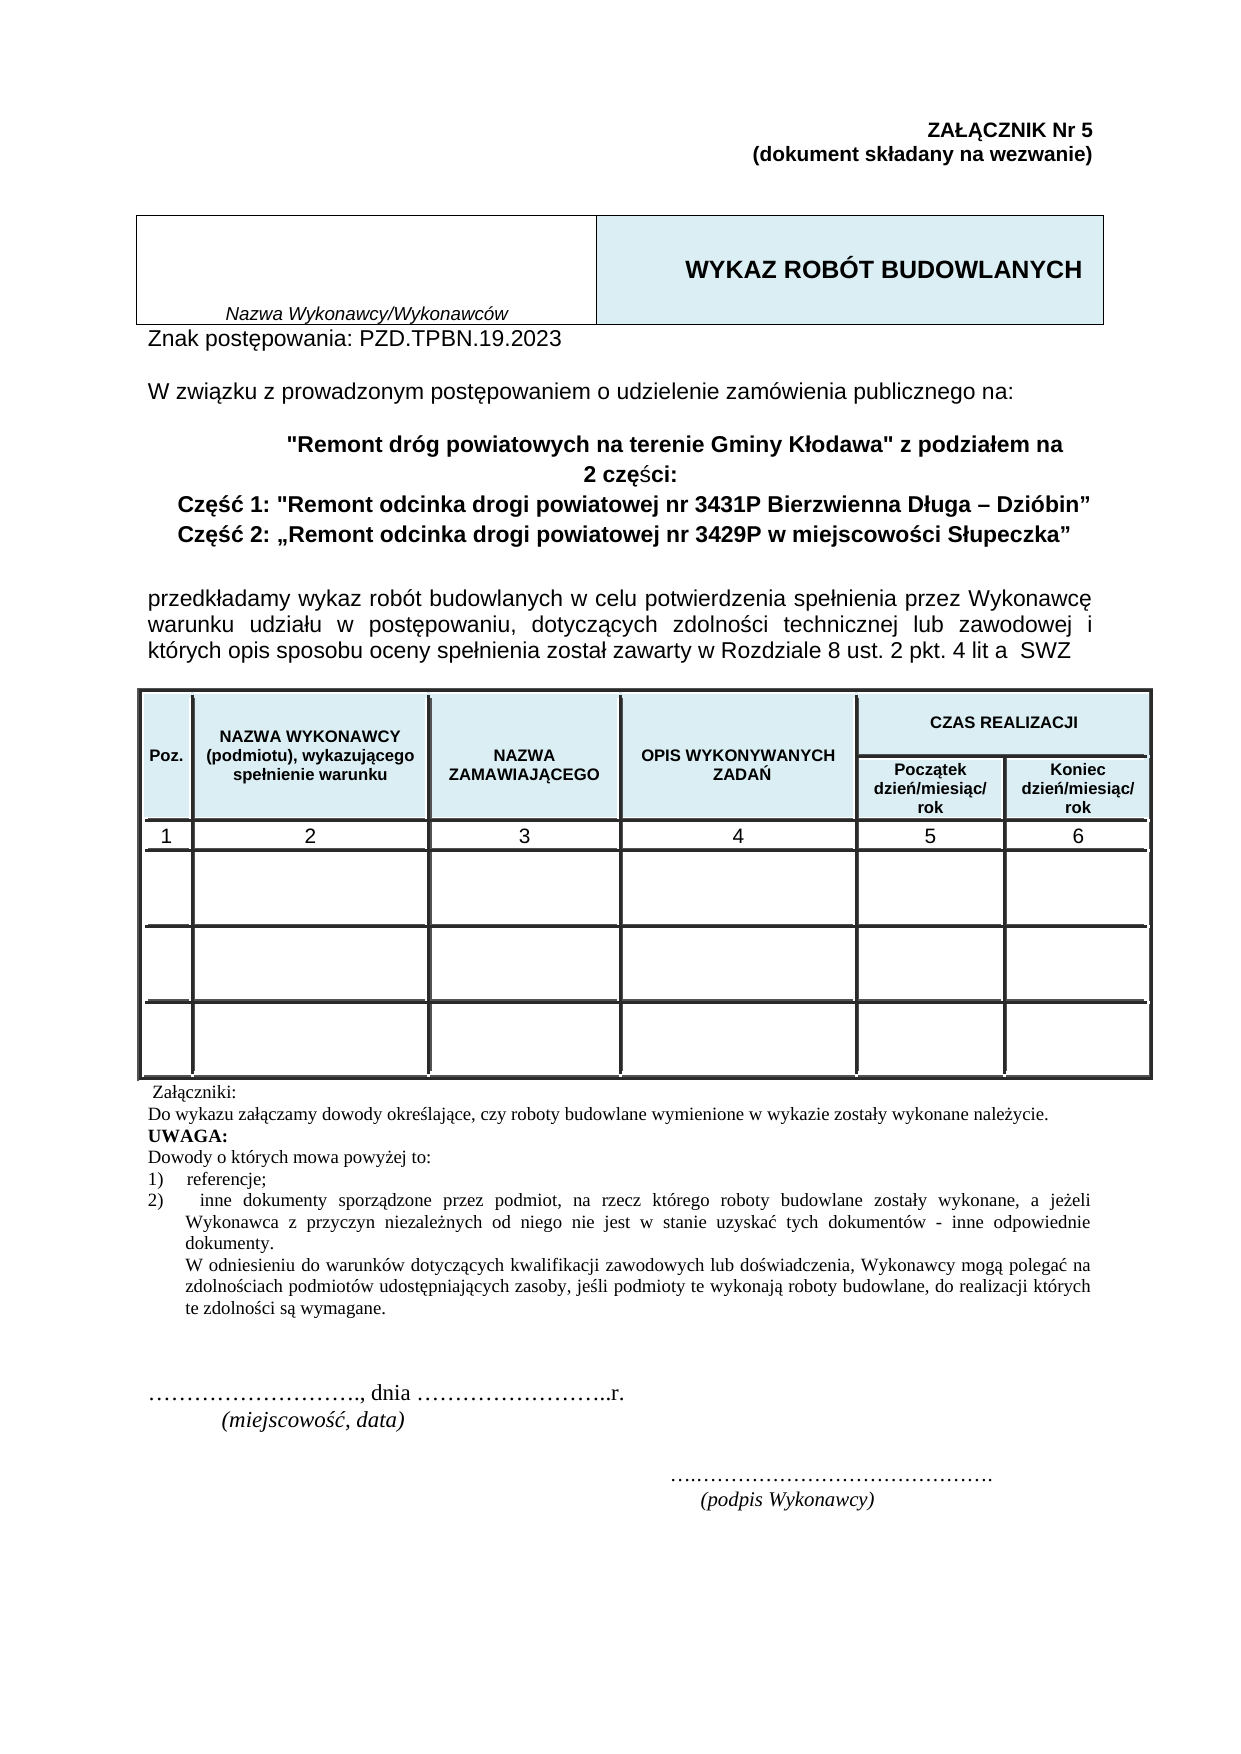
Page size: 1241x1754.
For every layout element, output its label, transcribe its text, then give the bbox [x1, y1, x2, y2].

list Część 1: "Remont odcinka drogi powiatowej nr 3431P Bierzwienna Długa – Dzióbin” [177, 491, 1093, 517]
table_cell [192, 1006, 428, 1075]
list referencje; [148, 1168, 1093, 1189]
table_cell [432, 930, 617, 999]
text Załączniki: [148, 1082, 1093, 1103]
table_cell [859, 854, 1001, 923]
table_cell [142, 848, 189, 923]
table_cell [195, 930, 425, 999]
text Do wykazu załączamy dowody określające, czy roboty budowlane wymienione w wykazie zostały wykonane należycie. [148, 1103, 1093, 1124]
text ZAŁĄCZNIK Nr 5 [148, 118, 1093, 142]
text (dokument składany na wezwanie) [148, 142, 1093, 166]
table_cell [620, 1006, 856, 1075]
table_cell [856, 1006, 1004, 1075]
table_header Poz. [144, 692, 192, 817]
text Dowody o których mowa powyżej to: [148, 1146, 1093, 1168]
table_cell [1004, 999, 1150, 1075]
table_cell 5 [859, 824, 1001, 848]
table_cell [142, 924, 189, 999]
text przedkładamy wykaz robót budowlanych w celu potwierdzenia spełnienia przez Wykonawcę warunku udziału w postępowaniu, dotyczących zdolności technicznej lub zawodowej i których opis sposobu oceny spełnienia został zawarty w Rozdziale 8 ust. 2 pkt. 4 lit a SWZ [148, 584, 1092, 663]
table_cell 4 [623, 824, 853, 848]
table_header NAZWA WYKONAWCY (podmiotu), wykazującego spełnienie warunku [192, 692, 428, 817]
subtitle "Remont dróg powiatowych na terenie Gminy Kłodawa" z podziałem na 2 części: [194, 431, 1067, 487]
table_cell [432, 854, 617, 923]
table_cell [1007, 924, 1150, 999]
text ….……………………………………. [148, 1432, 1093, 1487]
table_cell [195, 854, 425, 923]
table_cell [142, 999, 192, 1075]
table_header WYKAZ ROBÓT BUDOWLANYCH [597, 216, 1103, 324]
text UWAGA: [148, 1124, 1093, 1146]
table_cell 2 [195, 824, 425, 848]
table_cell [1007, 848, 1150, 923]
table_cell [623, 854, 853, 923]
list Część 2: „Remont odcinka drogi powiatowej nr 3429P w miejscowości Słupeczka” [177, 521, 1093, 548]
table_cell Koniec dzień/miesiąc/ rok [1007, 754, 1150, 817]
table_cell 3 [432, 824, 617, 848]
table_cell [623, 930, 853, 999]
text W związku z prowadzonym postępowaniem o udzielenie zamówienia publicznego na: [148, 378, 1093, 404]
text Znak postępowania: PZD.TPBN.19.2023 [148, 325, 1093, 352]
table_header OPIS WYKONYWANYCH ZADAŃ [620, 692, 856, 817]
table_cell 1 [142, 818, 189, 848]
table_header NAZWA ZAMAWIAJĄCEGO [428, 692, 620, 817]
text ………………………., dnia ……………………..r. [148, 1379, 1093, 1406]
text W odniesieniu do warunków dotyczących kwalifikacji zawodowych lub doświadczenia, Wykonawcy mogą polegać na zdolnościach podmiotów udostępniających zasoby, jeśli podmioty te wykonają roboty budowlane, do realizacji których te zdolności są wymagane. [185, 1254, 1093, 1318]
table_header Nazwa Wykonawcy/Wykonawców [137, 216, 596, 324]
table_cell [428, 1006, 620, 1075]
table_header CZAS REALIZACJI [856, 692, 1149, 754]
table_cell Początek dzień/miesiąc/ rok [859, 760, 1001, 817]
text (podpis Wykonawcy) [148, 1487, 1093, 1511]
list inne dokumenty sporządzone przez podmiot, na rzecz którego roboty budowlane zostały wykonane, a jeżeli Wykonawca z przyczyn niezależnych od niego nie jest w stanie uzyskać tych dokumentów - inne odpowiednie dokumenty. [148, 1189, 1093, 1254]
table_cell [859, 930, 1001, 999]
text (miejscowość, data) [148, 1406, 1093, 1432]
table_cell 6 [1007, 818, 1150, 848]
